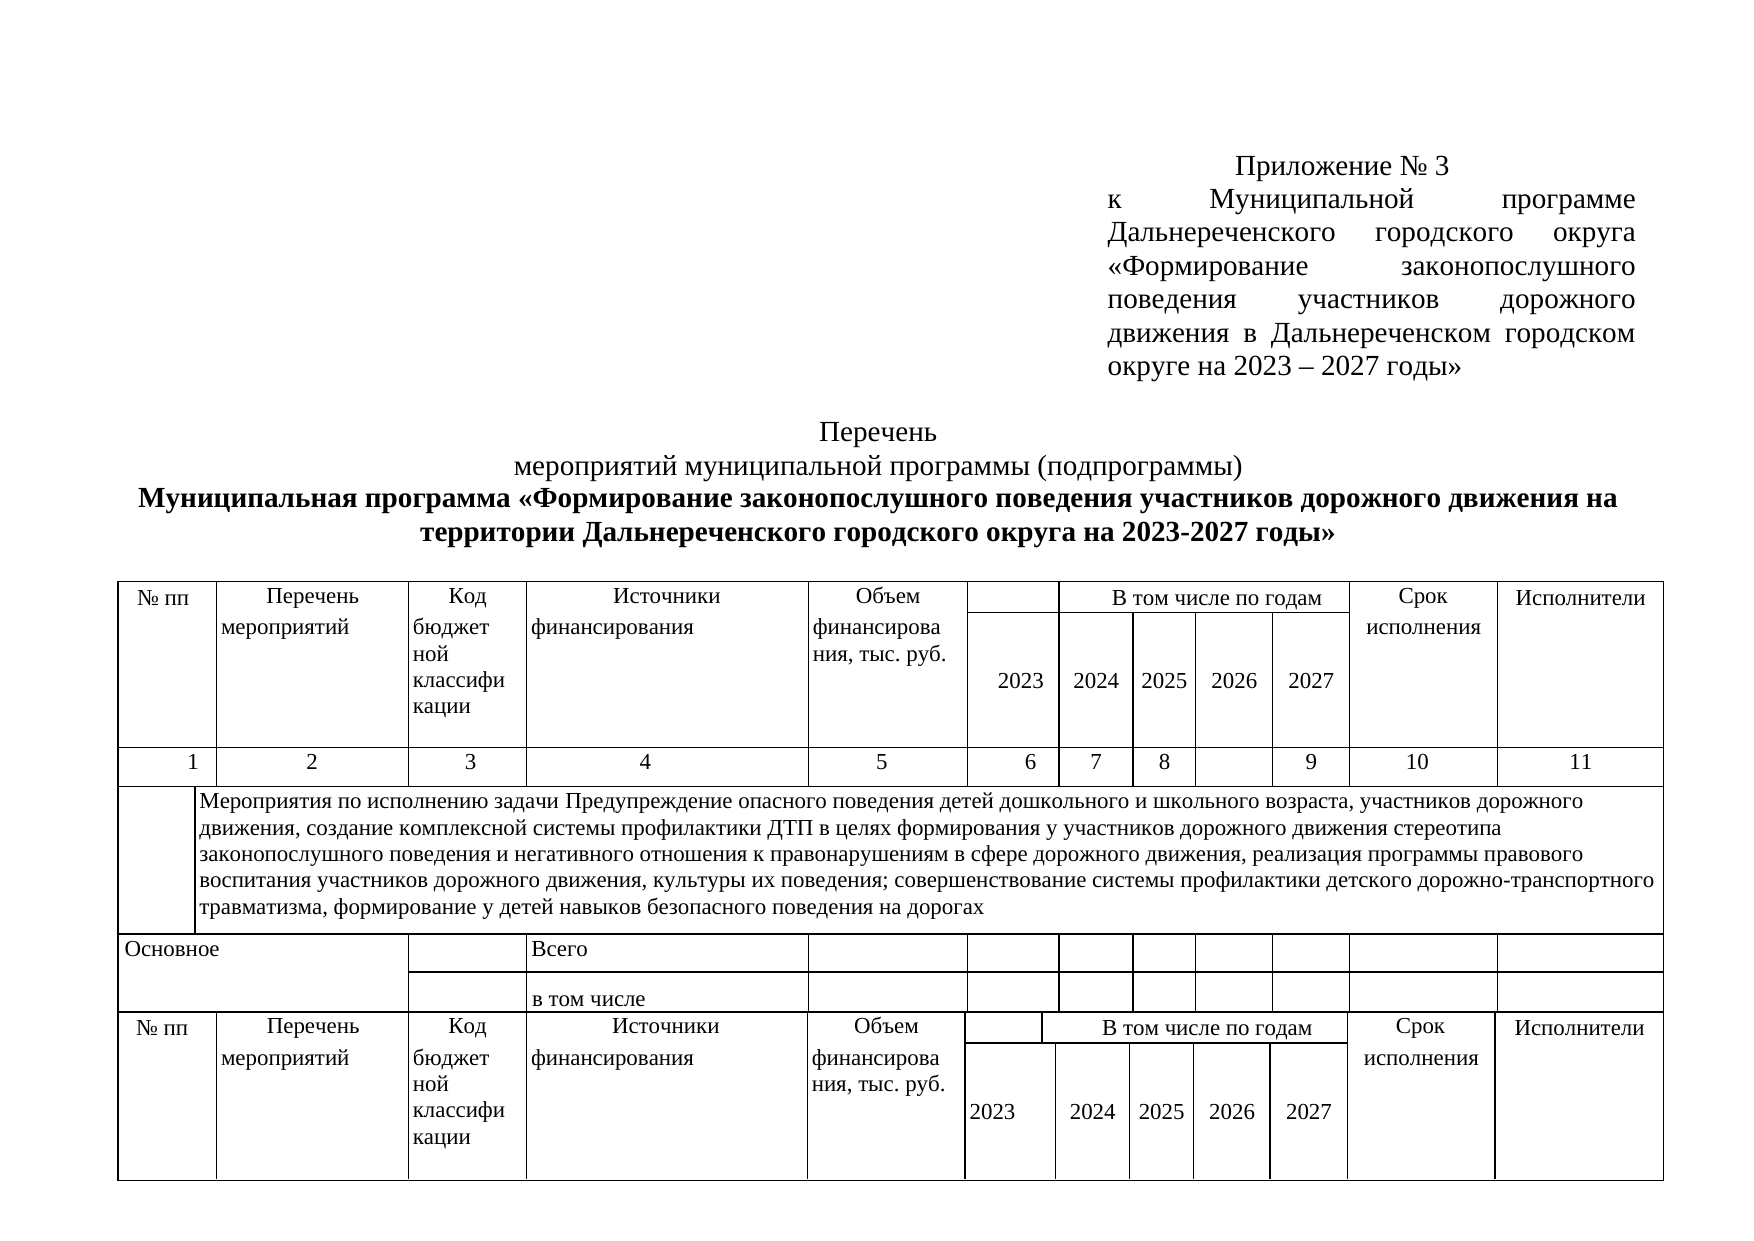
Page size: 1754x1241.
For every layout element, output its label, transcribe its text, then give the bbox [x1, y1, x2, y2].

table_cell [809, 935, 967, 971]
table_cell № пп [119, 1013, 216, 1042]
table_cell мероприятий [217, 612, 408, 747]
table_cell 9 [1273, 748, 1349, 786]
table_cell 1 [119, 748, 216, 786]
table_cell финансирования [527, 612, 808, 747]
table_header № пп [119, 582, 216, 612]
table_cell [1134, 935, 1195, 971]
table_cell мероприятий [217, 1042, 408, 1179]
table_cell Всего [527, 935, 808, 971]
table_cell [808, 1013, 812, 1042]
table_cell [966, 1013, 1041, 1042]
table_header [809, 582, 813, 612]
table_cell [1060, 935, 1132, 971]
table_cell 2025 [1130, 1044, 1193, 1179]
table_cell 2023 [968, 613, 1058, 747]
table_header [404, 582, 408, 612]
table_cell 2024 [1060, 613, 1132, 747]
table_cell 4 [527, 748, 808, 786]
table_cell [1350, 935, 1497, 971]
table_header [968, 582, 1058, 612]
table_cell [1196, 935, 1272, 971]
table_cell [1273, 935, 1349, 971]
table_cell [809, 973, 967, 1011]
table_cell [1060, 973, 1132, 1011]
table_cell [409, 935, 526, 971]
text к Муниципальной программе Дальнереченского городского округа «Формирование законопослушного поведения участников дорожного движения в Дальнереченском городском округе на 2023 – 2027 годы» [1107, 181, 1636, 382]
table_cell [1273, 973, 1349, 1011]
table_cell [1498, 973, 1663, 1011]
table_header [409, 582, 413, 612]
table_cell 2027 [1273, 613, 1349, 747]
table_cell [1134, 973, 1195, 1011]
table_cell 2027 [1271, 1044, 1347, 1179]
table_cell [119, 612, 216, 747]
table_cell 6 [968, 748, 1058, 786]
table_cell 2026 [1194, 1044, 1269, 1179]
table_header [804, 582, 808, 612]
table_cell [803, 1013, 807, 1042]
table_cell 2 [217, 748, 408, 786]
table_cell 2025 [1134, 613, 1195, 747]
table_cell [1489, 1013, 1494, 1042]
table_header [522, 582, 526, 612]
table_cell 8 [1134, 748, 1195, 786]
table_cell [968, 973, 1058, 1011]
table_cell В том числе по годам [1043, 1013, 1347, 1042]
table_cell [1196, 973, 1272, 1011]
table_cell финансирова ния, тыс. руб. [809, 612, 967, 747]
table_cell 7 [1060, 748, 1132, 786]
table_cell 2024 [1056, 1044, 1129, 1179]
table_cell [1196, 748, 1272, 786]
table_cell Исполнители [1496, 1013, 1663, 1042]
table_header В том числе по годам [1060, 582, 1349, 612]
table_cell финансирования [527, 1042, 807, 1179]
table_cell [1498, 612, 1663, 747]
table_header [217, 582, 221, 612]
table_cell исполнения [1348, 1042, 1494, 1179]
table_cell бюджет ной классифи кации [409, 1042, 526, 1179]
table_cell Мероприятия по исполнению задачи Предупреждение опасного поведения детей дошкольного и школьного возраста, участников дорожного движения, создание комплексной системы профилактики ДТП в целях формирования у участников дорожного движения стереотипа законопослушного поведения и негативного отношения к правонарушениям в сфере дорожного движения, реализация программы правового воспитания участников дорожного движения, культуры их поведения; совершенствование системы профилактики детского дорожно-транспортного травматизма, формирование у детей навыков безопасного поведения на дорогах [196, 787, 1663, 933]
table_cell 3 [409, 748, 526, 786]
table_cell [968, 935, 1058, 971]
table_cell 2026 [1196, 613, 1272, 747]
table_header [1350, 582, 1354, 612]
table_cell [1350, 973, 1497, 1011]
table_cell 2023 [966, 1044, 1055, 1179]
text мероприятий муниципальной программы (подпрограммы) [118, 448, 1638, 482]
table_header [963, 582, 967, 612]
table_cell в том числе [527, 973, 808, 1011]
table_cell [119, 1042, 216, 1179]
table_cell 5 [809, 748, 967, 786]
table_cell [119, 787, 194, 933]
table_header Исполнители [1498, 582, 1663, 612]
text Муниципальная программа «Формирование законопослушного поведения участников дорожного движения на территории Дальнереченского городского округа на 2023-2027 годы» [118, 482, 1638, 548]
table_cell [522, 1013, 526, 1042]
text Перечень [118, 416, 1638, 448]
table_cell финансирова ния, тыс. руб. [808, 1042, 964, 1179]
table_cell [1498, 935, 1663, 971]
table_cell 11 [1498, 748, 1663, 786]
table_cell [409, 973, 526, 1011]
text Приложение № 3 [1048, 148, 1636, 181]
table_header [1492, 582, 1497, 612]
table_cell исполнения [1350, 612, 1497, 747]
table_cell 10 [1350, 748, 1497, 786]
table_cell бюджет ной классифи кации [409, 612, 526, 747]
table_cell [1496, 1042, 1663, 1179]
